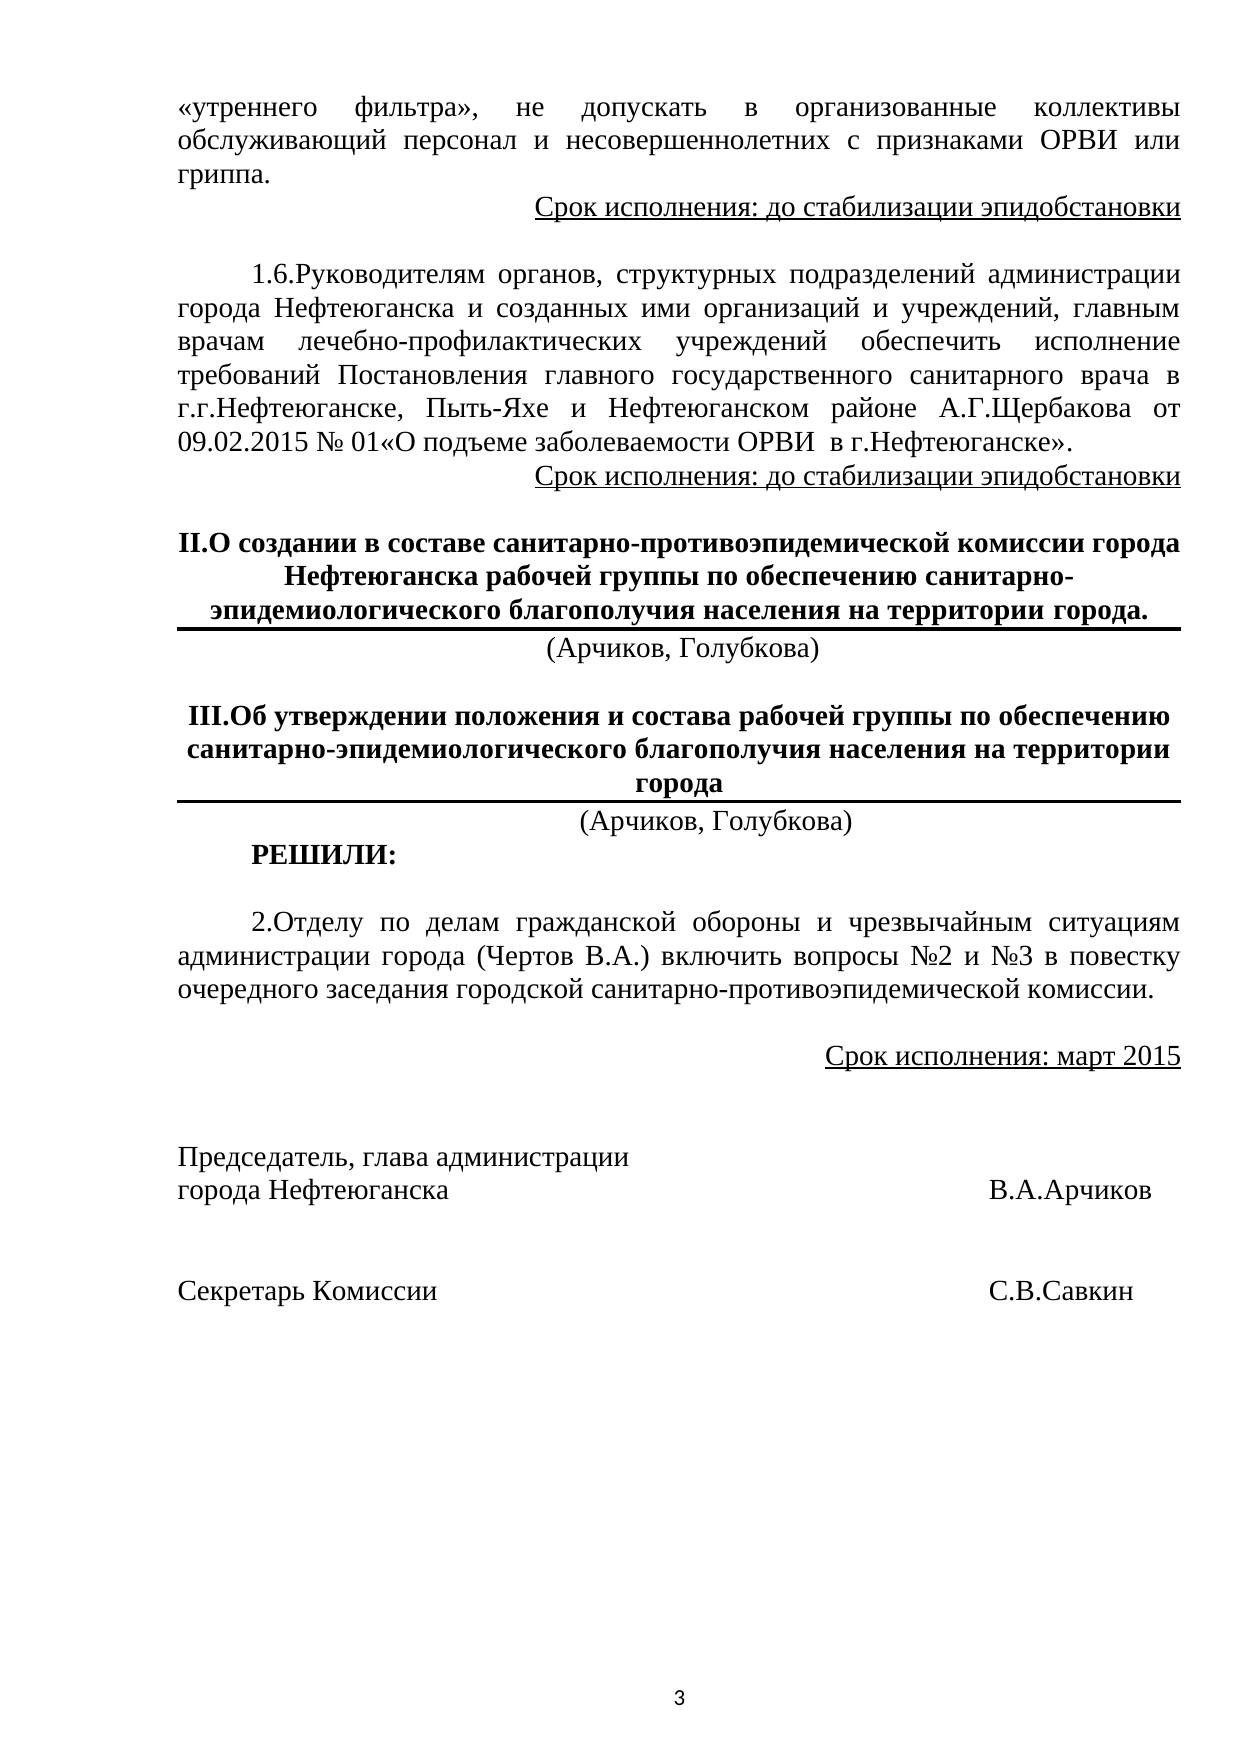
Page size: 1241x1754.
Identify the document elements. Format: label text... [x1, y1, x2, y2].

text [177, 89, 1181, 189]
text Срок исполнения: до стабилизации эпидобстановки [177, 458, 1181, 491]
text Срок исполнения: март 2015 [177, 1038, 1181, 1072]
text РЕШИЛИ: [177, 837, 1181, 871]
text 2.Отделу по делам гражданской обороны и чрезвычайным ситуациям администрации города (Чертов В.А.) включить вопросы №2 и №3 в повестку очередного заседания городской санитарно-противоэпидемической комиссии. [177, 904, 1181, 1005]
text 1.6.Руководителям органов, структурных подразделений администрации города Нефтеюганска и созданных ими организаций и учреждений, главным врачам лечебно-профилактических учреждений обеспечить исполнение требований Постановления главного государственного санитарного врача в г.г.Нефтеюганске, Пыть-Яхе и Нефтеюганском районе А.Г.Щербакова от 09.02.2015 № 01«О подъеме заболеваемости ОРВИ в г.Нефтеюганске». [177, 256, 1181, 458]
text (Арчиков, Голубкова) [177, 631, 1181, 664]
text города Нефтеюганска В.А.Арчиков [177, 1172, 1181, 1206]
text (Арчиков, Голубкова) [177, 803, 1181, 837]
text Срок исполнения: до стабилизации эпидобстановки [177, 189, 1181, 223]
text III.Об утверждении положения и состава рабочей группы по обеспечению санитарно-эпидемиологического благополучия населения на территории города [177, 698, 1181, 800]
text Секретарь Комиссии С.В.Савкин [177, 1273, 1181, 1307]
text II.О создании в составе санитарно-противоэпидемической комиссии города Нефтеюганска рабочей группы по обеспечению санитарно-эпидемиологического благополучия населения на территории города. [177, 525, 1181, 627]
text Председатель, глава администрации [177, 1139, 1181, 1172]
